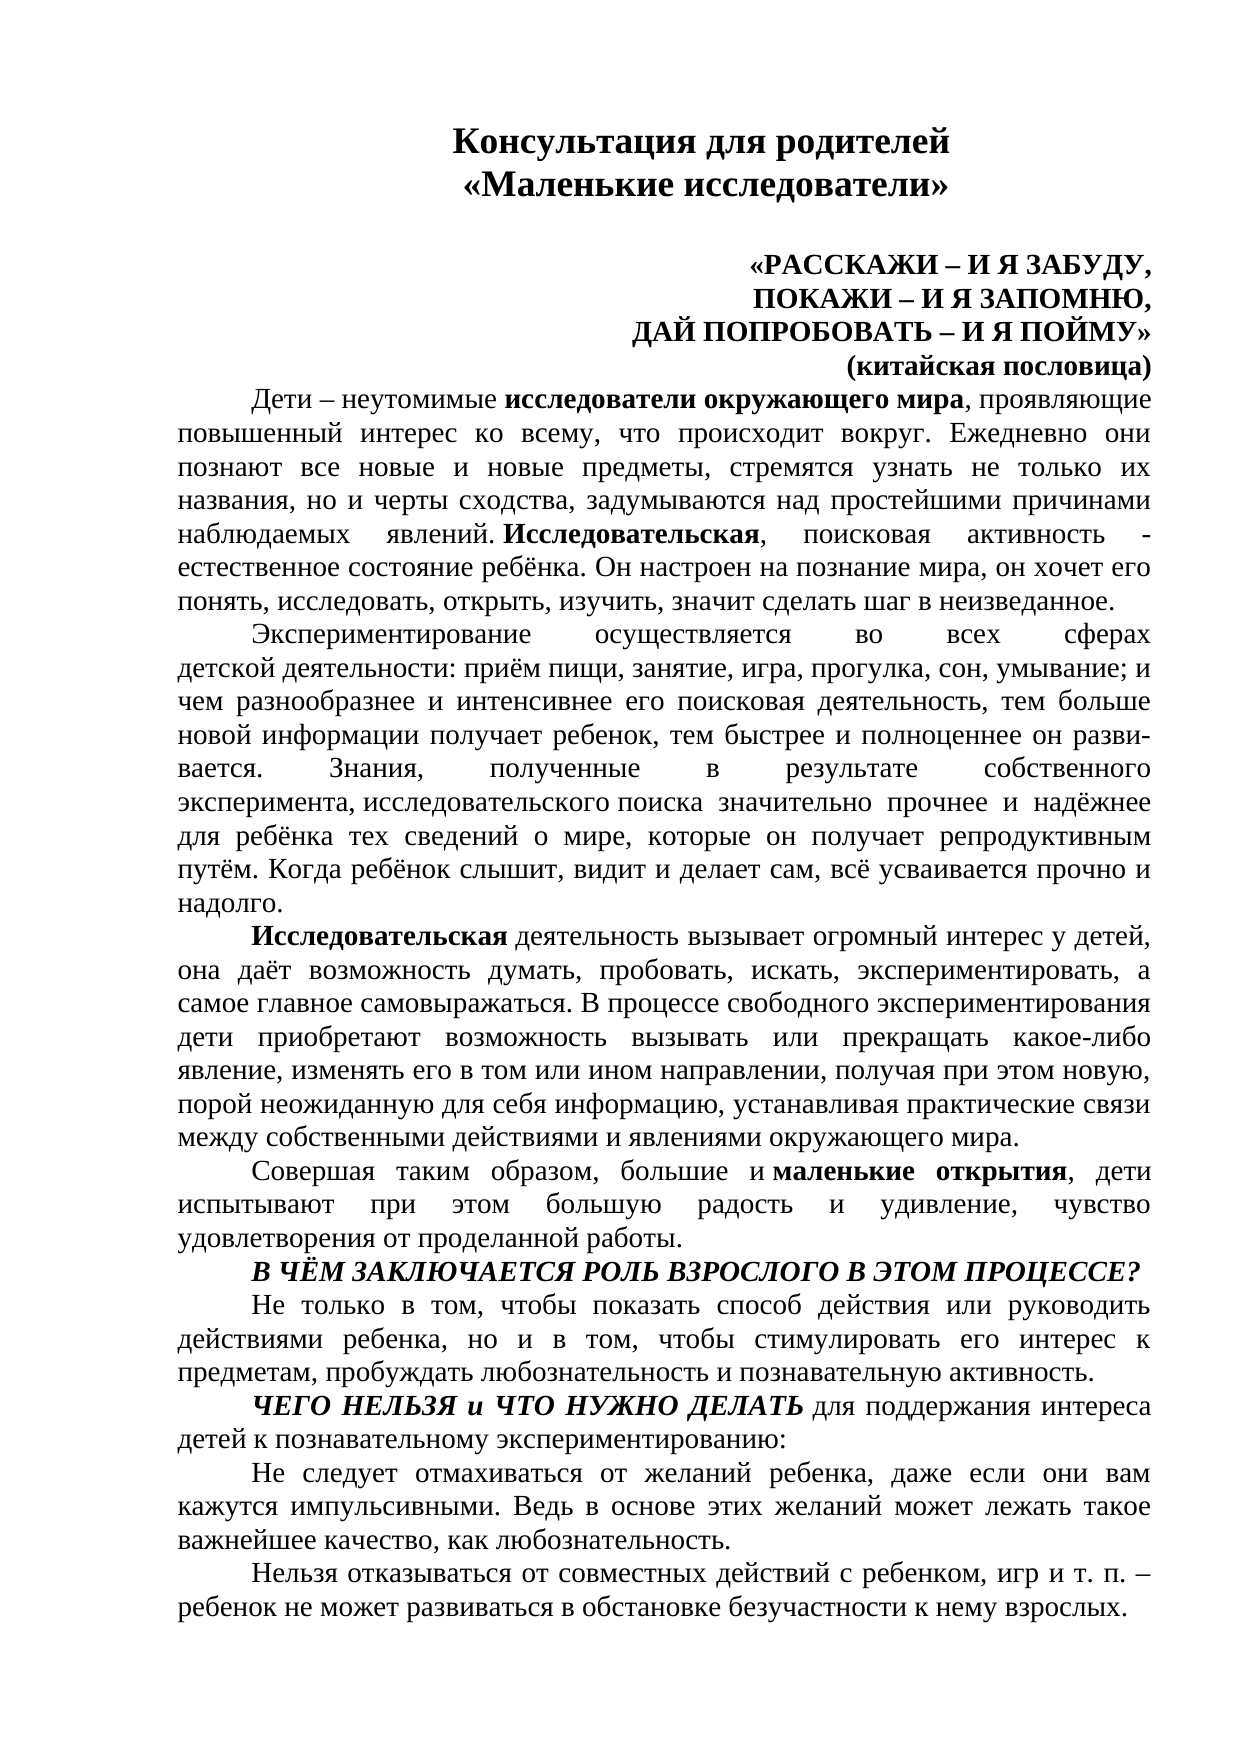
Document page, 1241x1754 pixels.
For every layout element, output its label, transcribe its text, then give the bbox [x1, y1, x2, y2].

text «Маленькие исследователи» [177, 161, 1152, 204]
text Экспериментирование осуществляется во всех сферах детской деятельности: приём пищи, занятие, игра, прогулка, сон, умывание; и чем разнообразнее и интенсивнее его поисковая деятельность, тем больше новой информации получает ребенок, тем быстрее и полноценнее он разви-вается. Знания, полученные в результате собственного эксперимента, исследовательского поиска значительно прочнее и надёжнее для ребёнка тех сведений о мире, которые он получает репродуктивным путём. Когда ребёнок слышит, видит и делает сам, всё усваивается прочно и надолго. [177, 616, 1152, 918]
text В ЧЁМ ЗАКЛЮЧАЕТСЯ РОЛЬ ВЗРОСЛОГО В ЭТОМ ПРОЦЕССЕ? [177, 1254, 1152, 1287]
text Совершая таким образом, большие и маленькие открытия, дети испытывают при этом большую радость и удивление, чувство удовлетворения от проделанной работы. [177, 1153, 1152, 1254]
text ПОКАЖИ – И Я ЗАПОМНЮ, [177, 281, 1152, 314]
text Исследовательская деятельность вызывает огромный интерес у детей, она даёт возможность думать, пробовать, искать, экспериментировать, а самое главное самовыражаться. В процессе свободного экспериментирования дети приобретают возможность вызывать или прекращать какое-либо явление, изменять его в том или ином направлении, получая при этом новую, порой неожиданную для себя информацию, устанавливая практические связи между собственными действиями и явлениями окружающего мира. [177, 918, 1152, 1153]
text Нельзя отказываться от совместных действий с ребенком, игр и т. п. – ребенок не может развиваться в обстановке безучастности к нему взрослых. [177, 1556, 1152, 1623]
text ЧЕГО НЕЛЬЗЯ и ЧТО НУЖНО ДЕЛАТЬ для поддержания интереса детей к познавательному экспериментированию: [177, 1388, 1152, 1455]
text Не только в том, чтобы показать способ действия или руководить действиями ребенка, но и в том, чтобы стимулировать его интерес к предметам, пробуждать любознательность и познавательную активность. [177, 1287, 1152, 1388]
text ДАЙ ПОПРОБОВАТЬ – И Я ПОЙМУ» [177, 314, 1152, 348]
text «РАССКАЖИ – И Я ЗАБУДУ, [177, 247, 1152, 281]
text Консультация для родителей [177, 118, 1152, 161]
text (китайская пословица) [177, 348, 1152, 382]
text Не следует отмахиваться от желаний ребенка, даже если они вам кажутся импульсивными. Ведь в основе этих желаний может лежать такое важнейшее качество, как любознательность. [177, 1455, 1152, 1556]
text Дети – неутомимые исследователи окружающего мира, проявляющие повышенный интерес ко всему, что происходит вокруг. Ежедневно они познают все новые и новые предметы, стремятся узнать не только их названия, но и черты сходства, задумываются над простейшими причинами наблюдаемых явлений. Исследовательская, поисковая активность - естественное состояние ребёнка. Он настроен на познание мира, он хочет его понять, исследовать, открыть, изучить, значит сделать шаг в неизведанное. [177, 382, 1152, 616]
